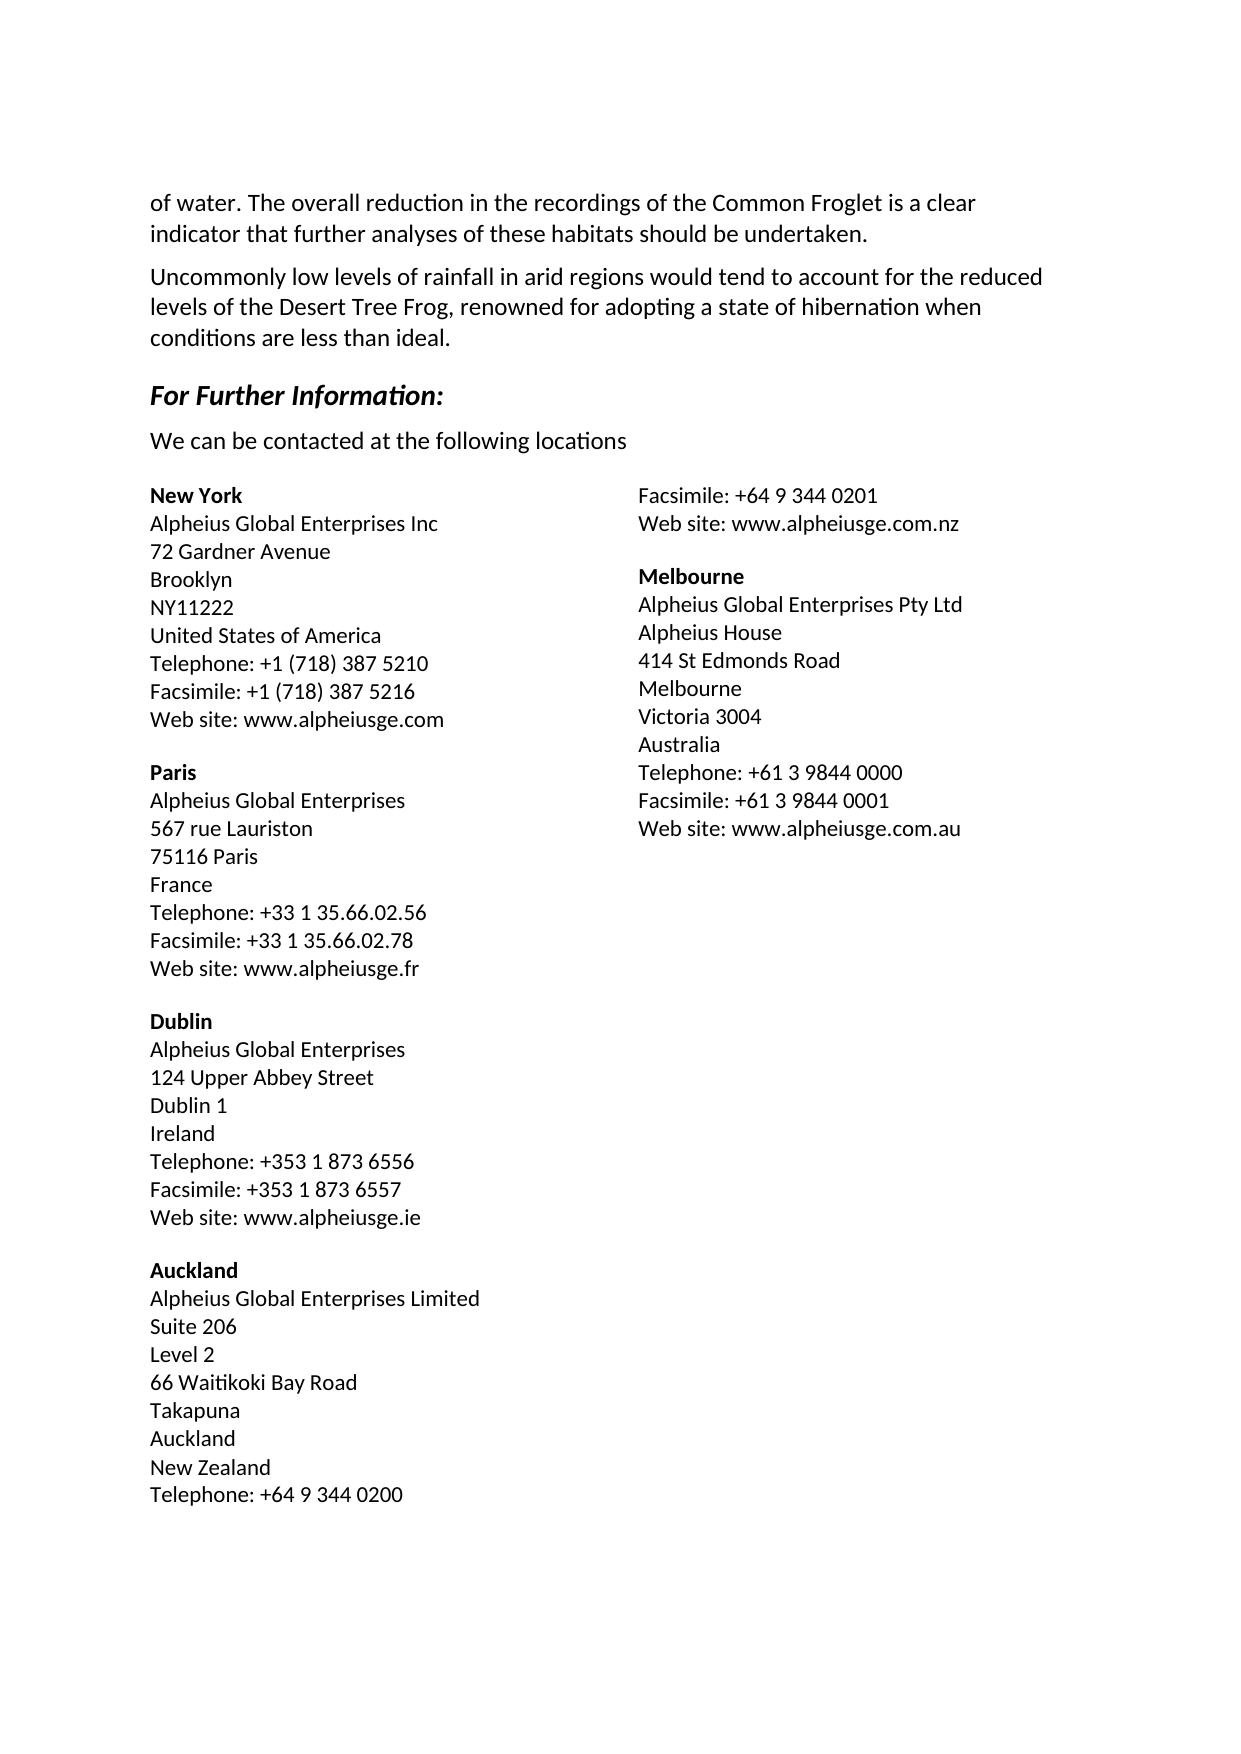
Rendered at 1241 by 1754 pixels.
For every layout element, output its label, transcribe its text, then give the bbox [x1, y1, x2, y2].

text Alpheius Global Enterprises 567 rue Lauriston 75116 Telephone: +33 1 35.66.02.56 Facsimile: +33 1 35.66.02.78 Web site: www.alpheiusge.fr [150, 758, 563, 982]
text For Further Information: [150, 377, 1051, 413]
text We can be contacted at the following locations [150, 425, 1051, 456]
text Auckland Alpheius Global Enterprises Limited 206 Level 2 66 Waitikoki Bay Road Takapuna Auckland Telephone: +64 9 344 0200 Facsimile: +64 9 344 0201 Web site: www.alpheiusge.com.nz [150, 1256, 563, 1509]
text Uncommonly low levels of rainfall in arid regions would tend to account for the reduced levels of the Desert Tree Frog, renowned for adopting a state of hibernation when conditions are less than ideal. [150, 261, 1051, 352]
text New York Alpheius Global Enterprises Inc 72 Gardner Avenue Brooklyn NY11222 United States of America Telephone: +1 (718) 387 5210 Facsimile: +1 (718) 387 5216 Web site: www.alpheiusge.com [150, 481, 563, 733]
text Auckland Alpheius Global Enterprises Limited 206 Level 2 66 Waitikoki Bay Road Takapuna Auckland Telephone: +64 9 344 0200 Facsimile: +64 9 344 0201 Web site: www.alpheiusge.com.nz [638, 481, 1051, 537]
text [150, 187, 1051, 248]
text Melbourne Alpheius Global Enterprises Pty Ltd Alpheius House 414 3004 Telephone: +61 3 9844 0000 Facsimile: +61 3 9844 0001 Web site: www.alpheiusge.com.au [638, 562, 1051, 842]
text Alpheius Global Enterprises 124 1 Telephone: +353 1 873 6556 Facsimile: +353 1 873 6557 Web site: www.alpheiusge.ie [150, 1007, 563, 1231]
